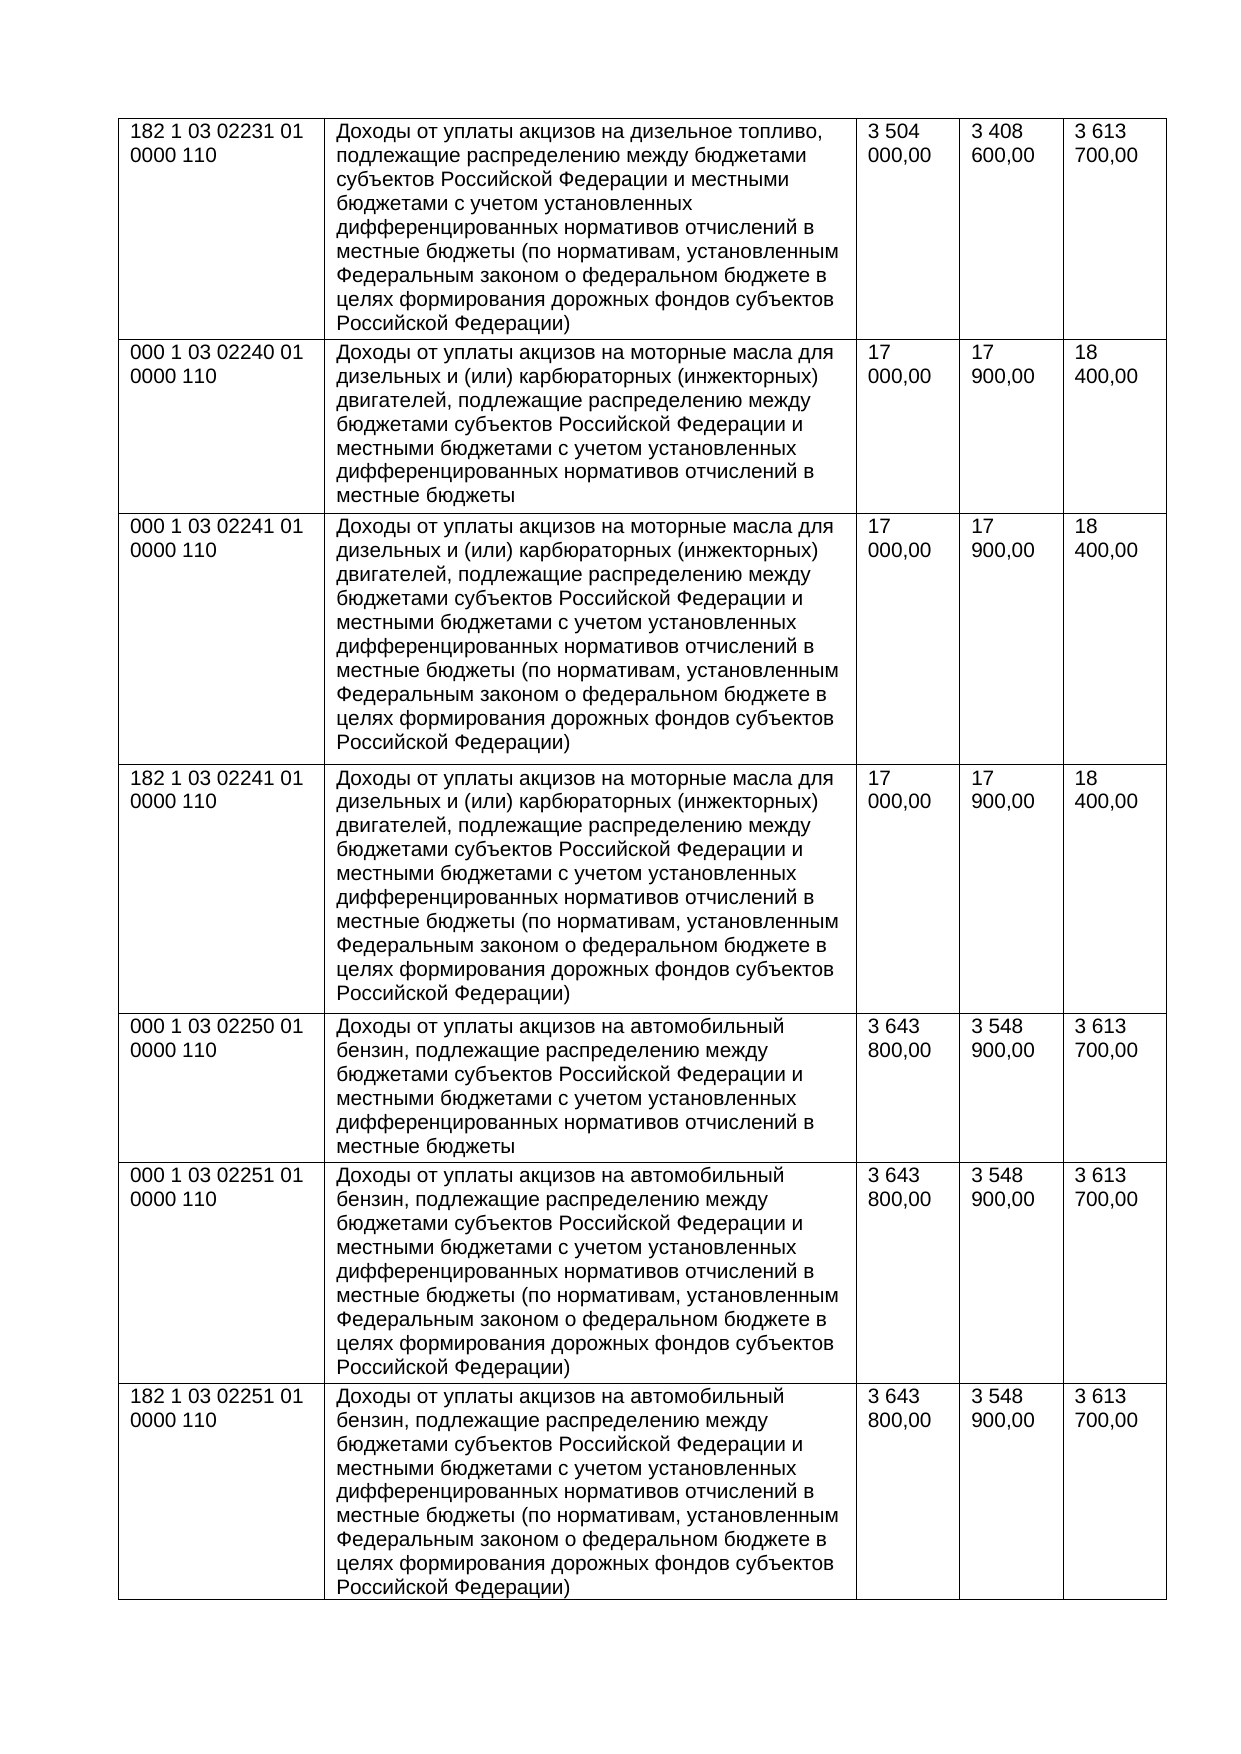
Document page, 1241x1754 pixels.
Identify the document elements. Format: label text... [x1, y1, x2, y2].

table_cell 000 1 03 02250 01 0000 110 [119, 1014, 324, 1162]
table_cell 17 000,00 [857, 514, 959, 764]
table_cell Доходы от уплаты акцизов на моторные масла для дизельных и (или) карбюраторных (инжекторных) двигателей, подлежащие распределению между бюджетами субъектов Российской Федерации и местными бюджетами с учетом установленных дифференцированных нормативов отчислений в местные бюджеты (по нормативам, установленным Федеральным законом о федеральном бюджете в целях формирования дорожных фондов субъектов Российской Федерации) [325, 765, 856, 1013]
table_cell 3 643 800,00 [857, 1014, 959, 1162]
table_cell 17 900,00 [960, 514, 1063, 764]
table_cell Доходы от уплаты акцизов на автомобильный бензин, подлежащие распределению между бюджетами субъектов Российской Федерации и местными бюджетами с учетом установленных дифференцированных нормативов отчислений в местные бюджеты [325, 1014, 856, 1162]
table_cell 3 613 700,00 [1064, 1014, 1166, 1162]
table_cell 17 000,00 [857, 340, 959, 513]
table_cell 3 548 900,00 [960, 1014, 1063, 1162]
table_cell 3 548 900,00 [960, 1163, 1063, 1382]
table_cell 3 408 600,00 [960, 119, 1063, 338]
table_cell 000 1 03 02251 01 0000 110 [119, 1163, 324, 1382]
table_cell 18 400,00 [1064, 340, 1166, 513]
table_cell 3 613 700,00 [1064, 1384, 1166, 1599]
table_cell 182 1 03 02251 01 0000 110 [119, 1384, 324, 1599]
table_cell Доходы от уплаты акцизов на моторные масла для дизельных и (или) карбюраторных (инжекторных) двигателей, подлежащие распределению между бюджетами субъектов Российской Федерации и местными бюджетами с учетом установленных дифференцированных нормативов отчислений в местные бюджеты [325, 340, 856, 513]
table_cell Доходы от уплаты акцизов на автомобильный бензин, подлежащие распределению между бюджетами субъектов Российской Федерации и местными бюджетами с учетом установленных дифференцированных нормативов отчислений в местные бюджеты (по нормативам, установленным Федеральным законом о федеральном бюджете в целях формирования дорожных фондов субъектов Российской Федерации) [325, 1163, 856, 1382]
table_cell 182 1 03 02231 01 0000 110 [119, 119, 324, 338]
table_cell 18 400,00 [1064, 514, 1166, 764]
table_cell 3 643 800,00 [857, 1163, 959, 1382]
table_cell Доходы от уплаты акцизов на автомобильный бензин, подлежащие распределению между бюджетами субъектов Российской Федерации и местными бюджетами с учетом установленных дифференцированных нормативов отчислений в местные бюджеты (по нормативам, установленным Федеральным законом о федеральном бюджете в целях формирования дорожных фондов субъектов Российской Федерации) [325, 1384, 856, 1599]
table_cell 3 504 000,00 [857, 119, 959, 338]
table_cell 3 613 700,00 [1064, 1163, 1166, 1382]
table_cell 3 643 800,00 [857, 1384, 959, 1599]
table_cell 17 000,00 [857, 765, 959, 1013]
table_cell Доходы от уплаты акцизов на моторные масла для дизельных и (или) карбюраторных (инжекторных) двигателей, подлежащие распределению между бюджетами субъектов Российской Федерации и местными бюджетами с учетом установленных дифференцированных нормативов отчислений в местные бюджеты (по нормативам, установленным Федеральным законом о федеральном бюджете в целях формирования дорожных фондов субъектов Российской Федерации) [325, 514, 856, 764]
table_cell 000 1 03 02240 01 0000 110 [119, 340, 324, 513]
table_cell 3 613 700,00 [1064, 119, 1166, 338]
table_cell 17 900,00 [960, 765, 1063, 1013]
table_cell 18 400,00 [1064, 765, 1166, 1013]
table_cell 3 548 900,00 [960, 1384, 1063, 1599]
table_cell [325, 119, 856, 338]
table_cell 182 1 03 02241 01 0000 110 [119, 765, 324, 1013]
table_cell 000 1 03 02241 01 0000 110 [119, 514, 324, 764]
table_cell 17 900,00 [960, 340, 1063, 513]
